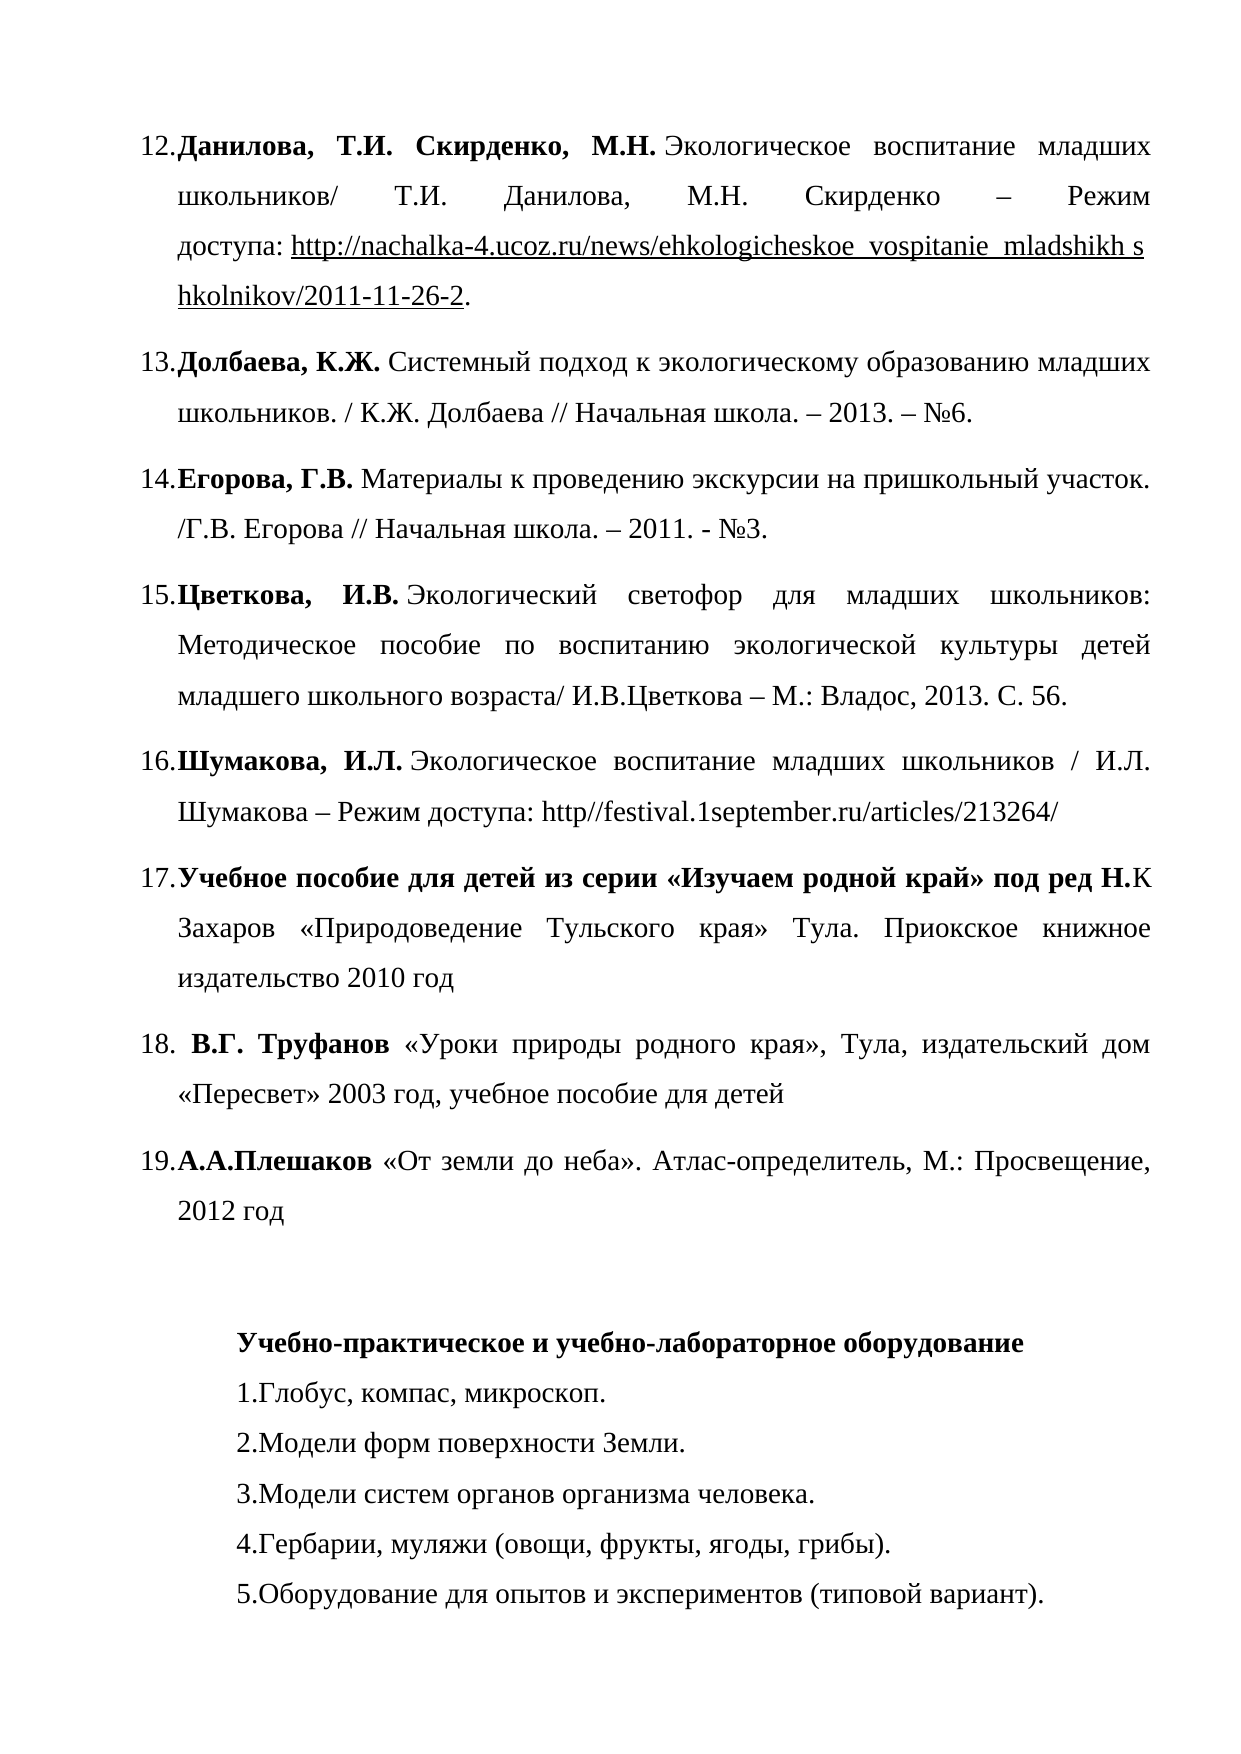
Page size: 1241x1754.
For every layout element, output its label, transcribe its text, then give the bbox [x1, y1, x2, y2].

text 2.Модели форм поверхности Земли. [148, 1425, 1196, 1459]
list Долбаева, К.Ж. Системный подход к экологическому образованию младших школьников. / К.Ж. Долбаева // Начальная школа. – 2013. – №6. [140, 344, 1152, 428]
list А.А.Плешаков «От земли до неба». Атлас-определитель, М.: Просвещение, 2012 год [140, 1143, 1152, 1226]
text 3.Модели систем органов организма человека. [148, 1476, 1196, 1509]
text 1.Глобус, компас, микроскоп. [148, 1375, 1196, 1409]
list Данилова, Т.И. Скирденко, М.Н. Экологическое воспитание младших школьников/ Т.И. Данилова, М.Н. Скирденко – Режим доступа: http://nachalka-4.ucoz.ru/news/ehkologicheskoe_vospitanie_mladshikh shkolnikov/2011-11-26-2. [140, 128, 1152, 312]
text 4.Гербарии, муляжи (овощи, фрукты, ягоды, грибы). [148, 1526, 1196, 1559]
list Учебное пособие для детей из серии «Изучаем родной край» под ред Н.К Захаров «Природоведение Тульского края» Тула. Приокское книжное издательство 2010 год [140, 860, 1152, 994]
list В.Г. Труфанов «Уроки природы родного края», Тула, издательский дом «Пересвет» 2003 год, учебное пособие для детей [140, 1026, 1152, 1110]
list Шумакова, И.Л. Экологическое воспитание младших школьников / И.Л. Шумакова – Режим доступа: http//festival.1september.ru/articles/213264/ [140, 743, 1152, 827]
list Цветкова, И.В. Экологический светофор для младших школьников: Методическое пособие по воспитанию экологической культуры детей младшего школьного возраста/ И.В.Цветкова – М.: Владос, 2013. С. 56. [140, 577, 1152, 711]
list Егорова, Г.В. Материалы к проведению экскурсии на пришкольный участок. /Г.В. Егорова // Начальная школа. – 2011. - №3. [140, 461, 1152, 544]
text 5.Оборудование для опытов и экспериментов (типовой вариант). [148, 1576, 1196, 1610]
list Учебно-практическое и учебно-лабораторное оборудование [148, 1325, 1196, 1358]
